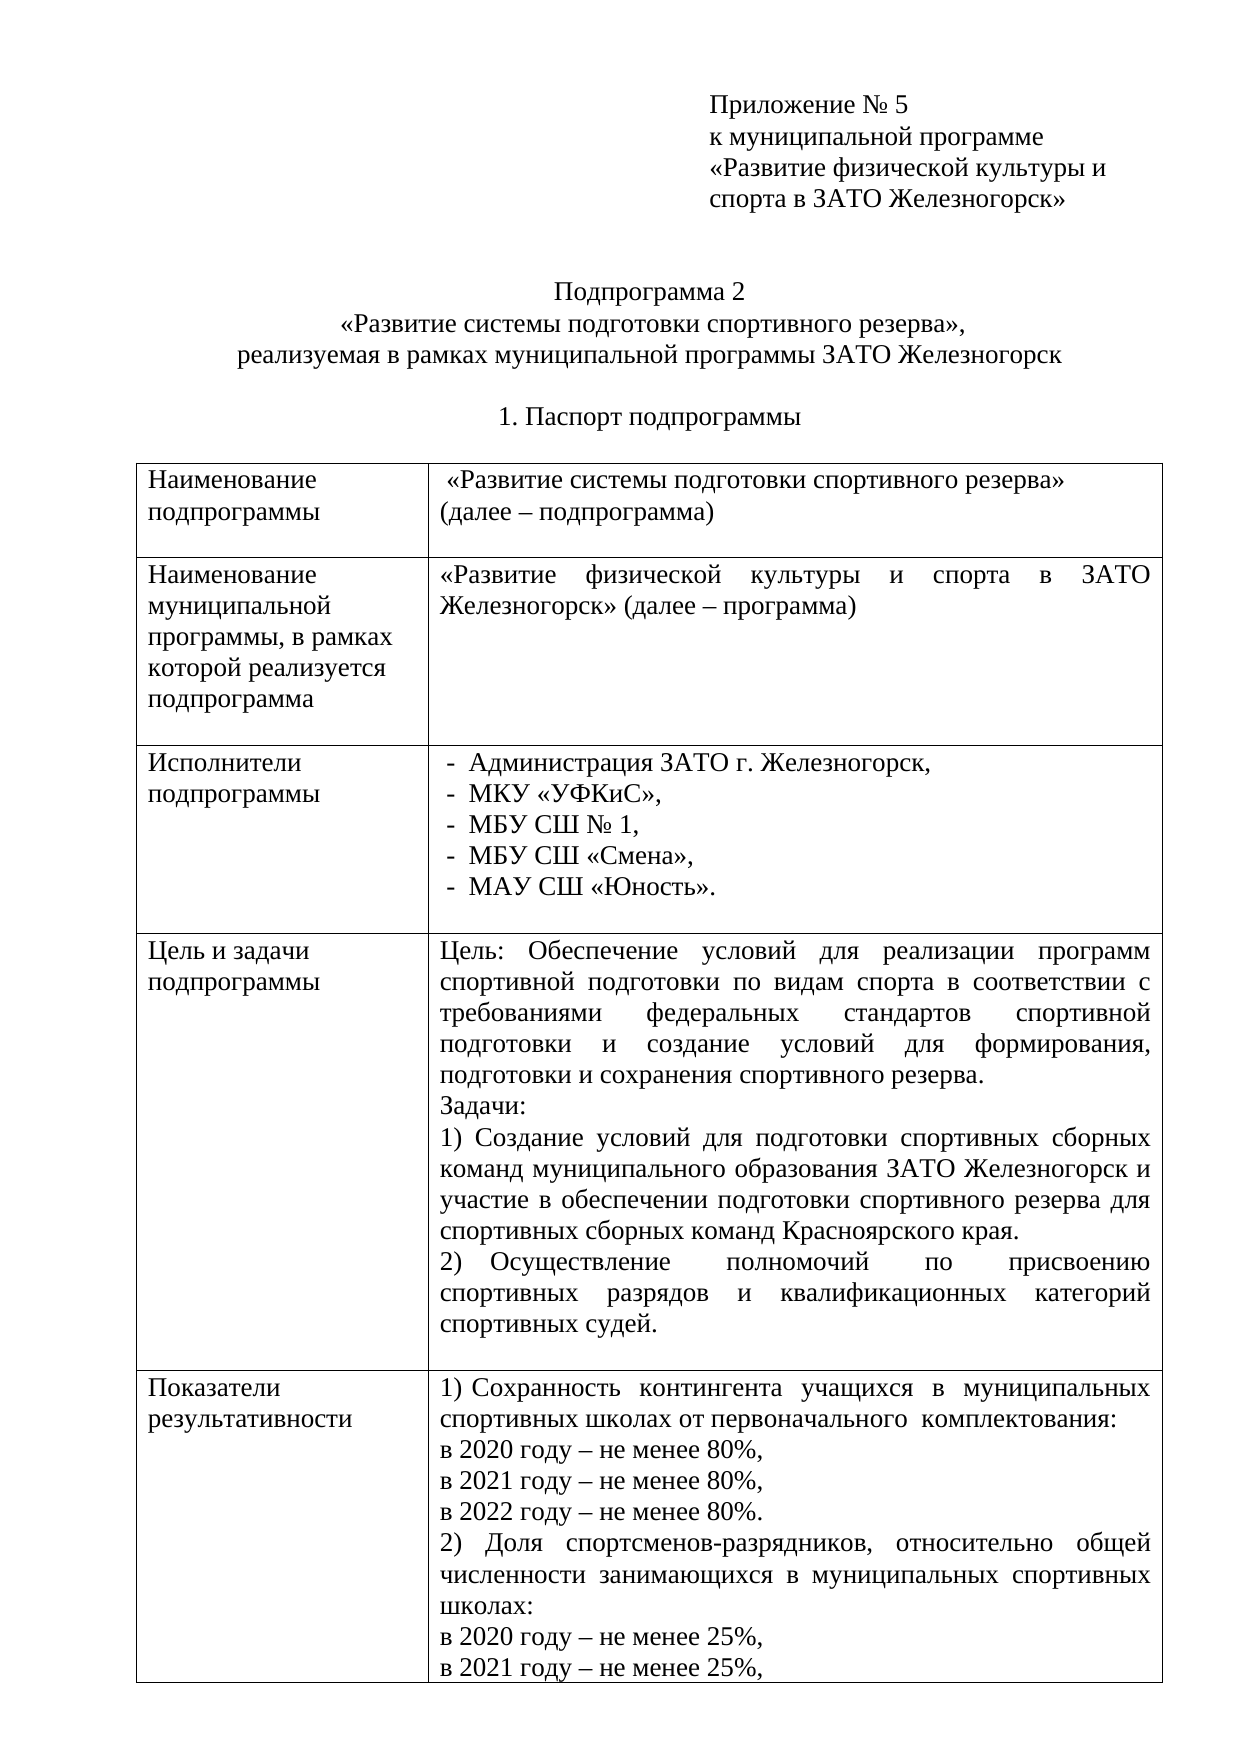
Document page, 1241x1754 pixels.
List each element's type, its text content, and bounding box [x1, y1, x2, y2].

text к муниципальной программе [709, 120, 1152, 151]
table_cell Наименование муниципальной программы, в рамках которой реализуется подпрограмма [137, 558, 428, 745]
table_cell «Развитие физической культуры и спорта в ЗАТО Железногорск» (далее – программа) [429, 558, 1162, 745]
table_header Наименование подпрограммы [137, 464, 428, 557]
table_cell Цель и задачи подпрограммы [137, 934, 428, 1370]
text 1. Паспорт подпрограммы [148, 400, 1152, 431]
text реализуемая в рамках муниципальной программы ЗАТО Железногорск [148, 338, 1152, 369]
table_cell Исполнители подпрограммы [137, 746, 428, 933]
table_cell Показатели результативности [137, 1371, 428, 1682]
table_cell Цель: Обеспечение условий для реализации программ спортивной подготовки по видам спорта в соответствии с требованиями федеральных стандартов спортивной подготовки и создание условий для формирования, подготовки и сохранения спортивного резерва. Задачи: 1) Создание условий для подготовки спортивных сборных команд муниципального образования ЗАТО Железногорск и участие в обеспечении подготовки спортивного резерва для спортивных сборных команд Красноярского края. 2) Осуществление полномочий по присвоению спортивных разрядов и квалификационных категорий спортивных судей. [429, 934, 1162, 1370]
table_header «Развитие системы подготовки спортивного резерва» (далее – подпрограмма) [429, 464, 1162, 557]
table_cell - Администрация ЗАТО г. Железногорск, - МКУ «УФКиС», - МБУ СШ № 1, - МБУ СШ «Смена», - МАУ СШ «Юность». [429, 746, 1162, 933]
text «Развитие системы подготовки спортивного резерва», [154, 307, 1152, 338]
text Подпрограмма 2 [148, 276, 1152, 307]
text Приложение № 5 [709, 89, 1152, 120]
text «Развитие физической культуры и спорта в ЗАТО Железногорск» [709, 151, 1152, 213]
